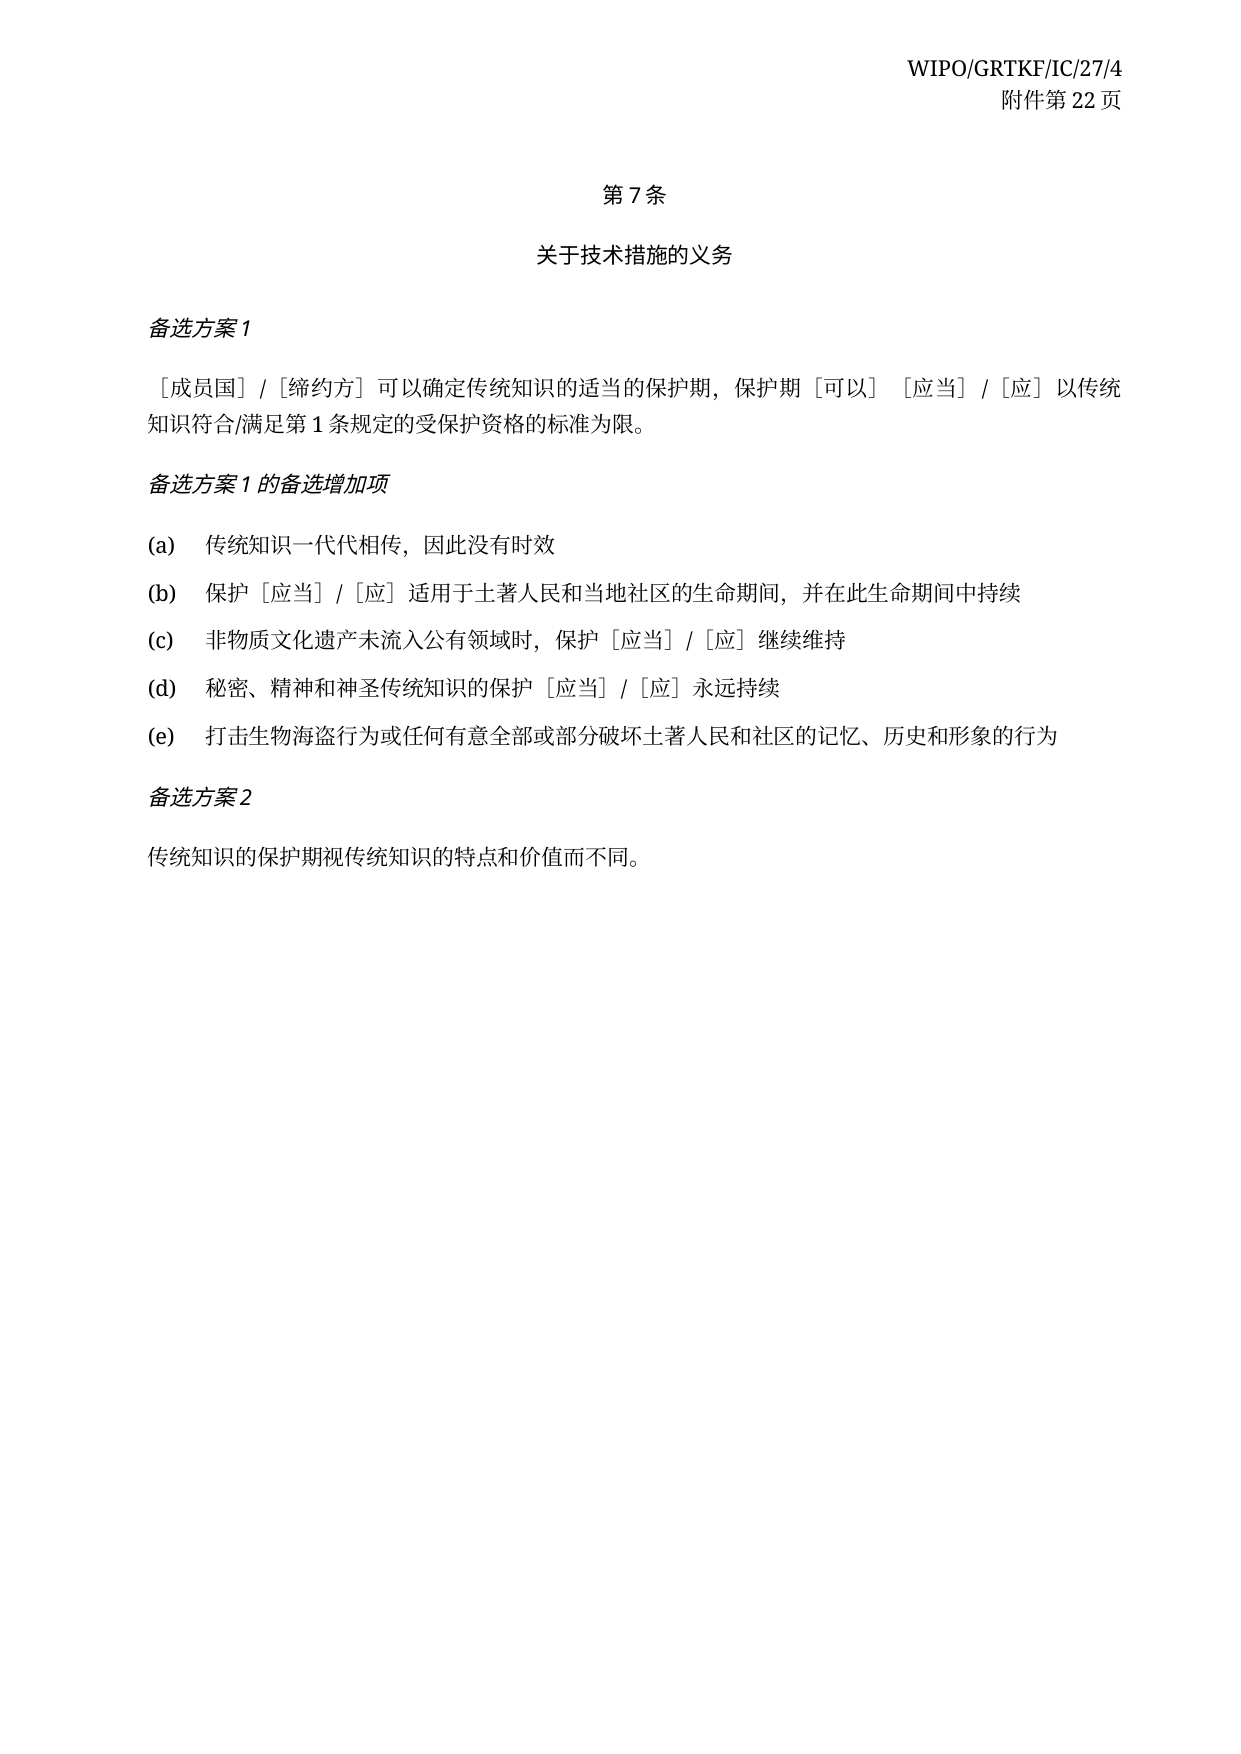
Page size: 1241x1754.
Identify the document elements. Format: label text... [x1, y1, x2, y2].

text 第7条 [148, 174, 1122, 209]
list 打击生物海盗行为或任何有意全部或部分破坏土著人民和社区的记忆、历史和形象的行为 [148, 716, 1122, 751]
text ［成员国］/［缔约方］可以确定传统知识的适当的保护期，保护期［可以］［应当］/［应］以传统知识符合/满足第1条规定的受保护资格的标准为限。 [148, 368, 1122, 439]
text 备选方案1的备选增加项 [148, 464, 1122, 499]
list 非物质文化遗产未流入公有领域时，保护［应当］/［应］继续维持 [148, 620, 1122, 655]
text 传统知识的保护期视传统知识的特点和价值而不同。 [148, 837, 1122, 872]
text 关于技术措施的义务 [148, 234, 1122, 270]
list 传统知识一代代相传，因此没有时效 [148, 524, 1122, 559]
text 备选方案1 [148, 307, 1122, 343]
list 保护［应当］/［应］适用于土著人民和当地社区的生命期间，并在此生命期间中持续 [148, 572, 1122, 607]
text 备选方案2 [148, 776, 1122, 812]
list 秘密、精神和神圣传统知识的保护［应当］/［应］永远持续 [148, 668, 1122, 703]
